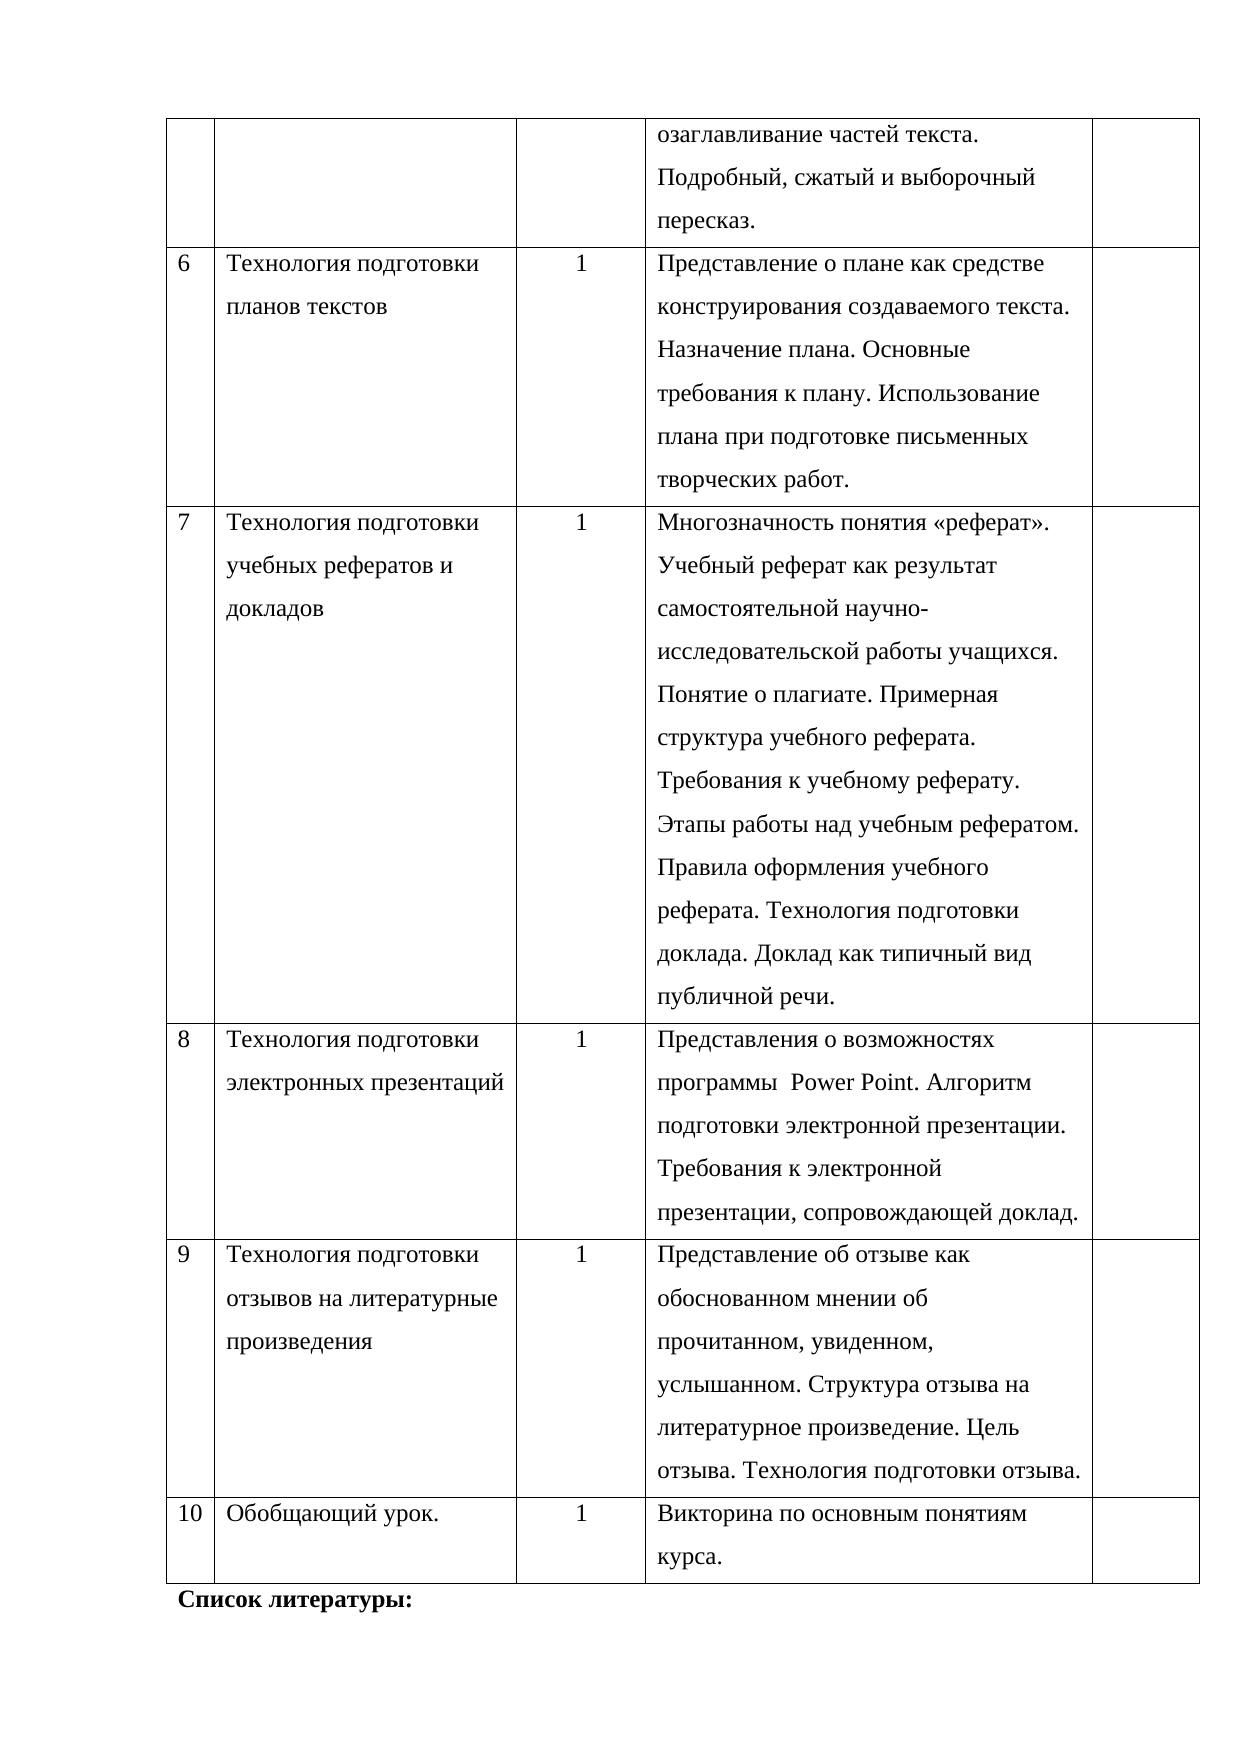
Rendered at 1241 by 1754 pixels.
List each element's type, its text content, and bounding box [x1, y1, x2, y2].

table_cell [1093, 507, 1199, 1023]
table_cell [1093, 1498, 1199, 1583]
text Список литературы: [177, 1584, 1152, 1613]
table_cell Многозначность понятия «реферат». Учебный реферат как результат самостоятельной научно-исследовательской работы учащихся. Понятие о плагиате. Примерная структура учебного реферата. Требования к учебному реферату. Этапы работы над учебным рефератом. Правила оформления учебного реферата. Технология подготовки доклада. Доклад как типичный вид публичной речи. [646, 507, 1092, 1023]
table_cell Представление об отзыве как обоснованном мнении об прочитанном, увиденном, услышанном. Структура отзыва на литературное произведение. Цель отзыва. Технология подготовки отзыва. [646, 1240, 1092, 1497]
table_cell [646, 119, 1092, 247]
table_cell 6 [167, 248, 214, 506]
table_cell 5 [167, 119, 214, 247]
table_cell 8 [167, 1024, 214, 1238]
table_cell 1 [517, 1498, 645, 1583]
table_cell Технология подготовки планов текстов [215, 248, 516, 506]
table_cell 1 [517, 248, 645, 506]
table_cell Технология подготовки электронных презентаций [215, 1024, 516, 1238]
table_cell 10 [167, 1498, 214, 1583]
table_cell 1 [517, 1024, 645, 1238]
table_cell 1 [517, 507, 645, 1023]
table_cell [1093, 1240, 1199, 1497]
table_cell Представления о возможностях программы Power Point. Алгоритм подготовки электронной презентации. Требования к электронной презентации, сопровождающей доклад. [646, 1024, 1092, 1238]
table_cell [215, 119, 516, 247]
table_cell [1093, 248, 1199, 506]
table_cell 1 [517, 1240, 645, 1497]
table_cell [1093, 1024, 1199, 1238]
table_cell Викторина по основным понятиям курса. [646, 1498, 1092, 1583]
table_cell Технология подготовки учебных рефератов и докладов [215, 507, 516, 1023]
table_cell 7 [167, 507, 214, 1023]
table_cell 1 [517, 119, 645, 247]
table_cell [1093, 119, 1199, 247]
table_cell Представление о плане как средстве конструирования создаваемого текста. Назначение плана. Основные требования к плану. Использование плана при подготовке письменных творческих работ. [646, 248, 1092, 506]
table_cell 9 [167, 1240, 214, 1497]
table_cell Технология подготовки отзывов на литературные произведения [215, 1240, 516, 1497]
table_cell Обобщающий урок. [215, 1498, 516, 1583]
